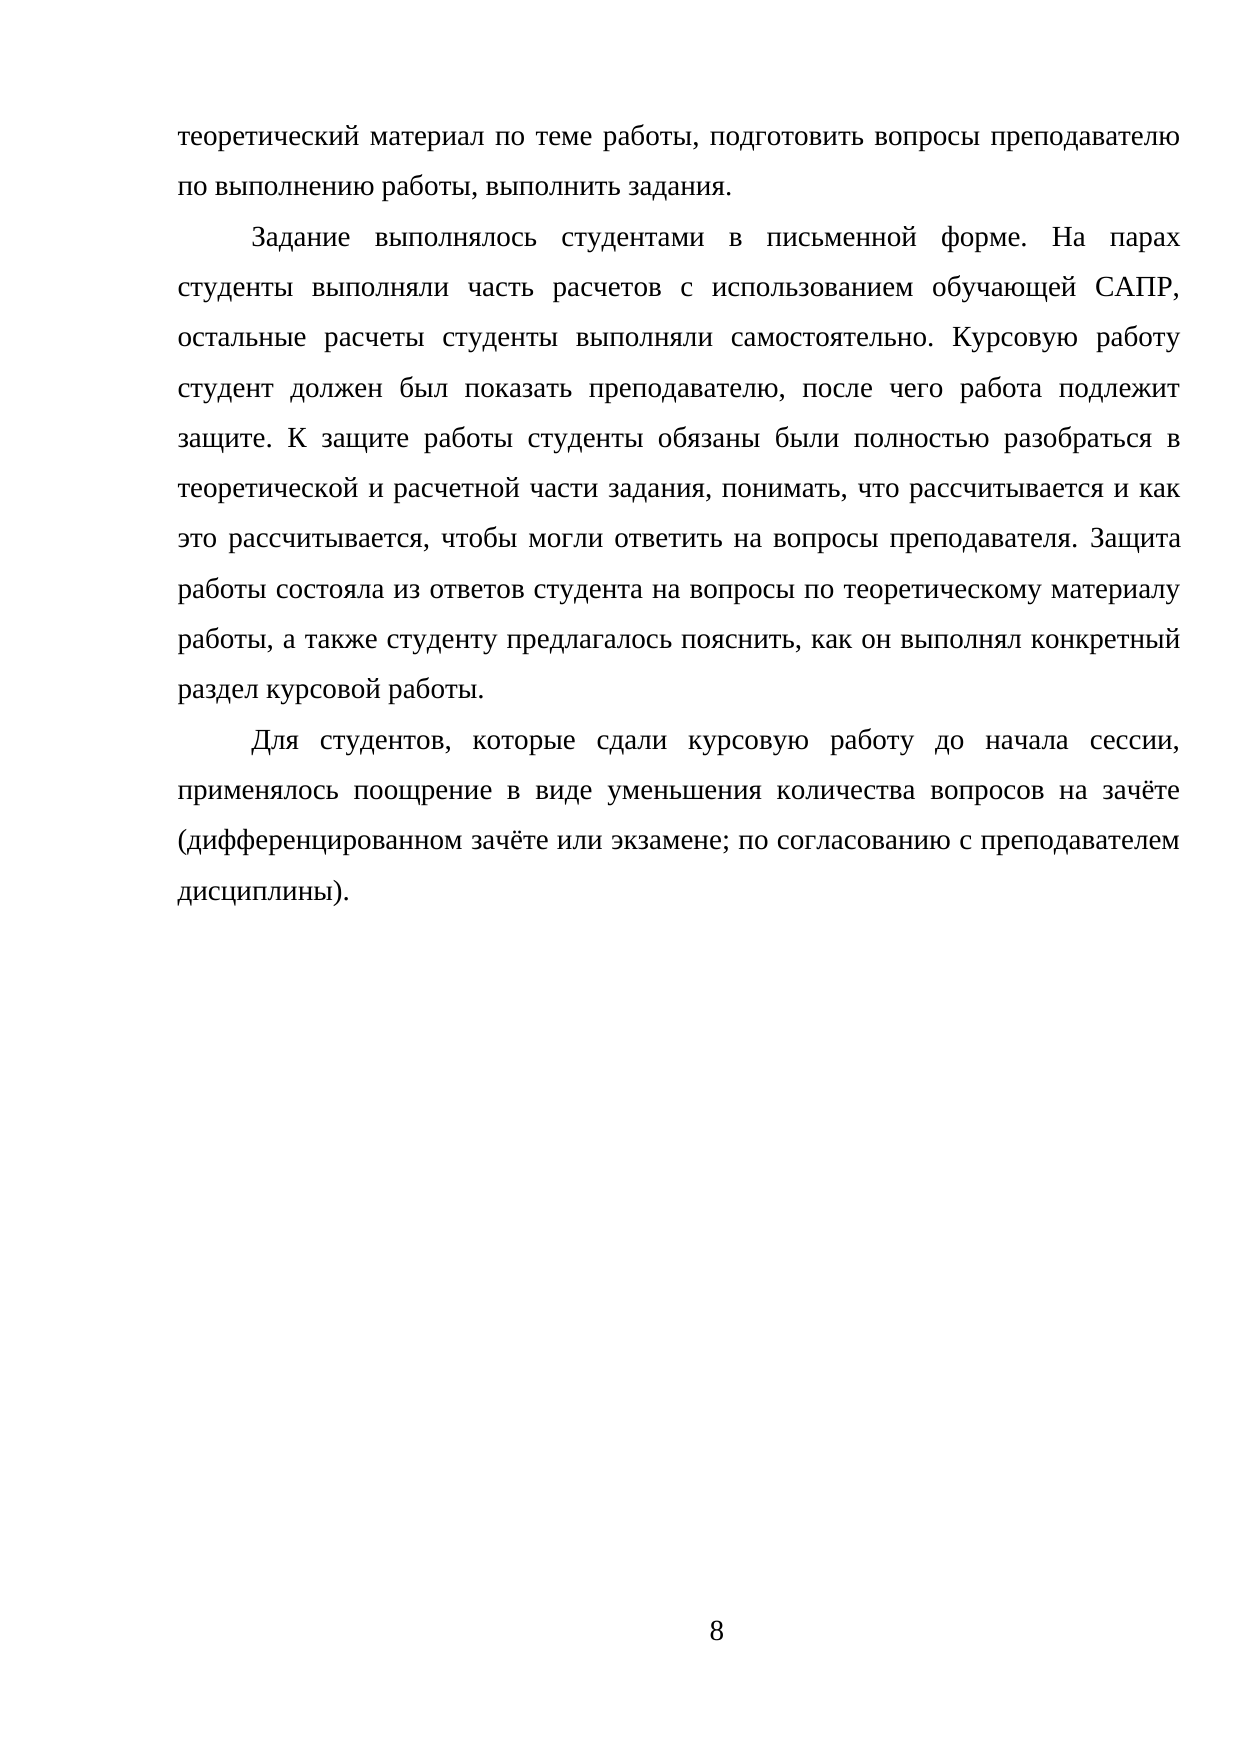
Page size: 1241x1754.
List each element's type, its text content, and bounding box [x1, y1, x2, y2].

text Задание выполнялось студентами в письменной форме. На парах студенты выполняли часть расчетов с использованием обучающей САПР, остальные расчеты студенты выполняли самостоятельно. Курсовую работу студент должен был показать преподавателю, после чего работа подлежит защите. К защите работы студенты обязаны были полностью разобраться в теоретической и расчетной части задания, понимать, что рассчитывается и как это рассчитывается, чтобы могли ответить на вопросы преподавателя. Защита работы состояла из ответов студента на вопросы по теоретическому материалу работы, а также студенту предлагалось пояснить, как он выполнял конкретный раздел курсовой работы. [177, 219, 1181, 705]
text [177, 118, 1181, 202]
text Для студентов, которые сдали курсовую работу до начала сессии, применялось поощрение в виде уменьшения количества вопросов на зачёте (дифференцированном зачёте или экзамене; по согласованию с преподавателем дисциплины). [177, 722, 1181, 906]
